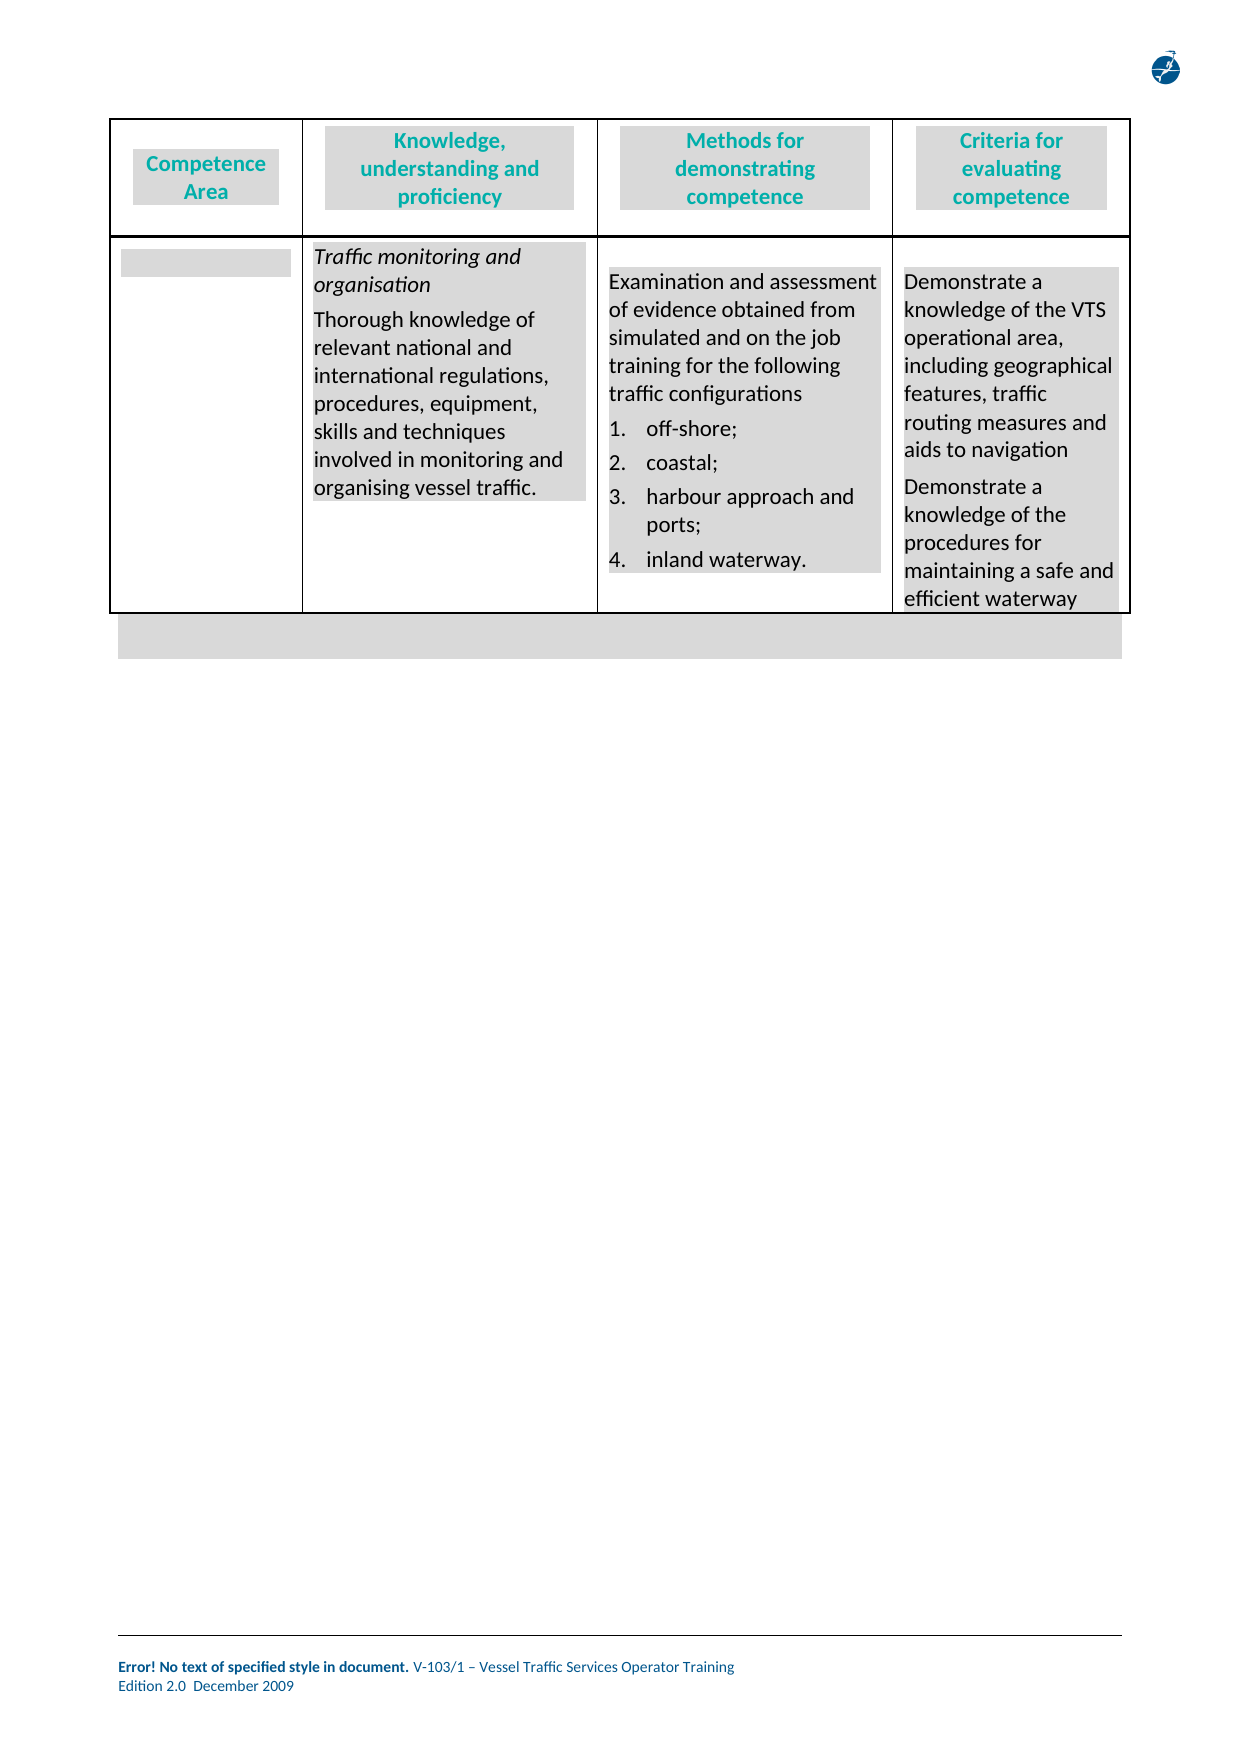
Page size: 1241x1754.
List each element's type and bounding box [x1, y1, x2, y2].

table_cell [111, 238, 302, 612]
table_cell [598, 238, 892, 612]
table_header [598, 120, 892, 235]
picture [1120, 0, 1239, 119]
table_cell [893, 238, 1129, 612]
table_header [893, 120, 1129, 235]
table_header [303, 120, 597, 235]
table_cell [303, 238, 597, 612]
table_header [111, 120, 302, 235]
